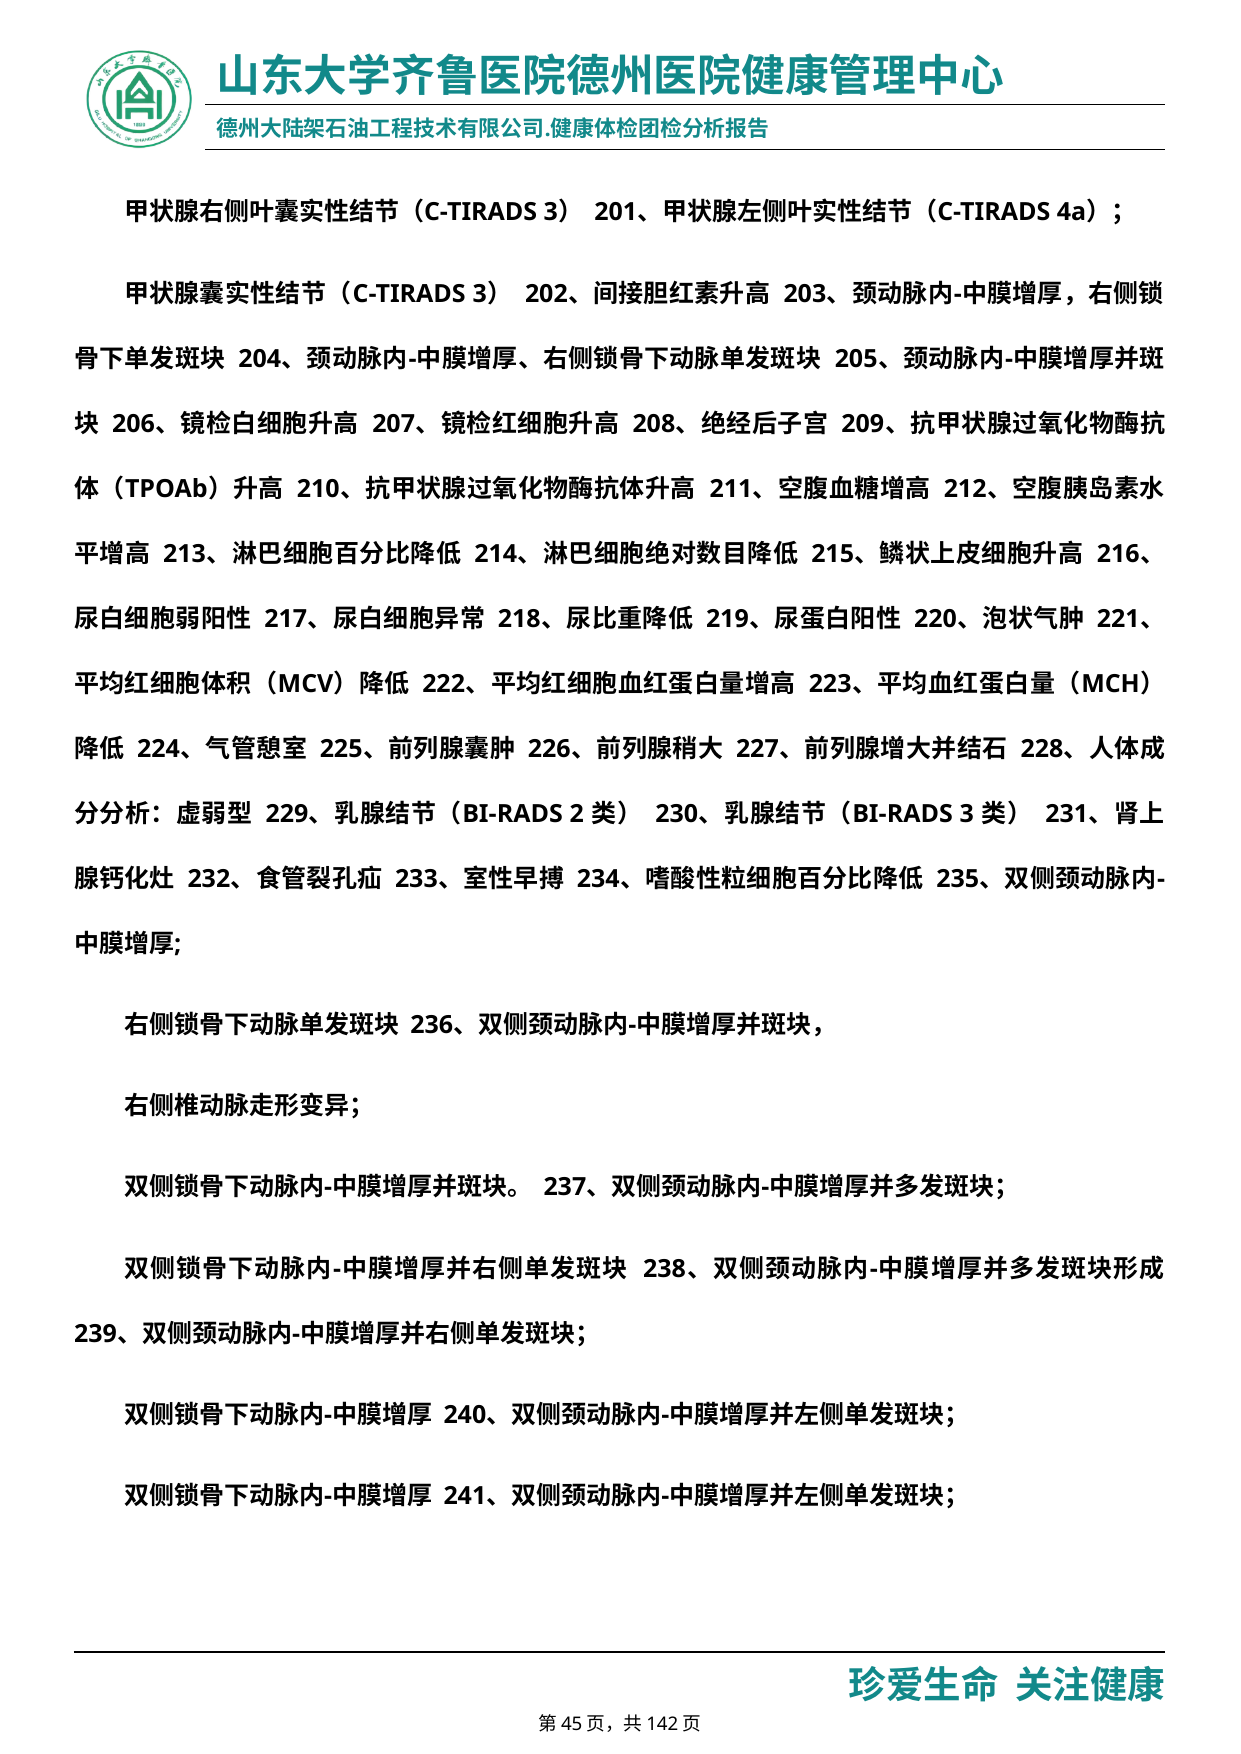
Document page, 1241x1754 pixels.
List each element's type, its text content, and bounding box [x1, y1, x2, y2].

title 双侧锁骨下动脉内-中膜增厚并右侧单发斑块 238、双侧颈动脉内-中膜增厚并多发斑块形成 239、双侧颈动脉内-中膜增厚并右侧单发斑块； [74, 1234, 1165, 1364]
title 甲状腺右侧叶囊实性结节（C-TIRADS 3） 201、甲状腺左侧叶实性结节（C-TIRADS 4a）； [74, 177, 1165, 242]
title 双侧锁骨下动脉内-中膜增厚 240、双侧颈动脉内-中膜增厚并左侧单发斑块； [74, 1380, 1165, 1445]
title 双侧锁骨下动脉内-中膜增厚并斑块。 237、双侧颈动脉内-中膜增厚并多发斑块； [74, 1152, 1165, 1217]
title 右侧椎动脉走形变异； [74, 1071, 1165, 1136]
title 右侧锁骨下动脉单发斑块 236、双侧颈动脉内-中膜增厚并斑块， [74, 990, 1165, 1055]
title 甲状腺囊实性结节（C-TIRADS 3） 202、间接胆红素升高 203、颈动脉内-中膜增厚，右侧锁骨下单发斑块 204、颈动脉内-中膜增厚、右侧锁骨下动脉单发斑块 205、颈动脉内-中膜增厚并斑块 206、镜检白细胞升高 207、镜检红细胞升高 208、绝经后子宫 209、抗甲状腺过氧化物酶抗体（TPOAb）升高 210、抗甲状腺过氧化物酶抗体升高 211、空腹血糖增高 212、空腹胰岛素水平增高 213、淋巴细胞百分比降低 214、淋巴细胞绝对数目降低 215、鳞状上皮细胞升高 216、尿白细胞弱阳性 217、尿白细胞异常 218、尿比重降低 219、尿蛋白阳性 220、泡状气肿 221、平均红细胞体积（MCV）降低 222、平均红细胞血红蛋白量增高 223、平均血红蛋白量（MCH）降低 224、气管憩室 225、前列腺囊肿 226、前列腺稍大 227、前列腺增大并结石 228、人体成分分析：虚弱型 229、乳腺结节（BI-RADS 2 类） 230、乳腺结节（BI-RADS 3 类） 231、肾上腺钙化灶 232、食管裂孔疝 233、室性早搏 234、嗜酸性粒细胞百分比降低 235、双侧颈动脉内-中膜增厚; [74, 259, 1165, 974]
picture [85, 48, 194, 149]
title 双侧锁骨下动脉内-中膜增厚 241、双侧颈动脉内-中膜增厚并左侧单发斑块； [74, 1461, 1165, 1526]
